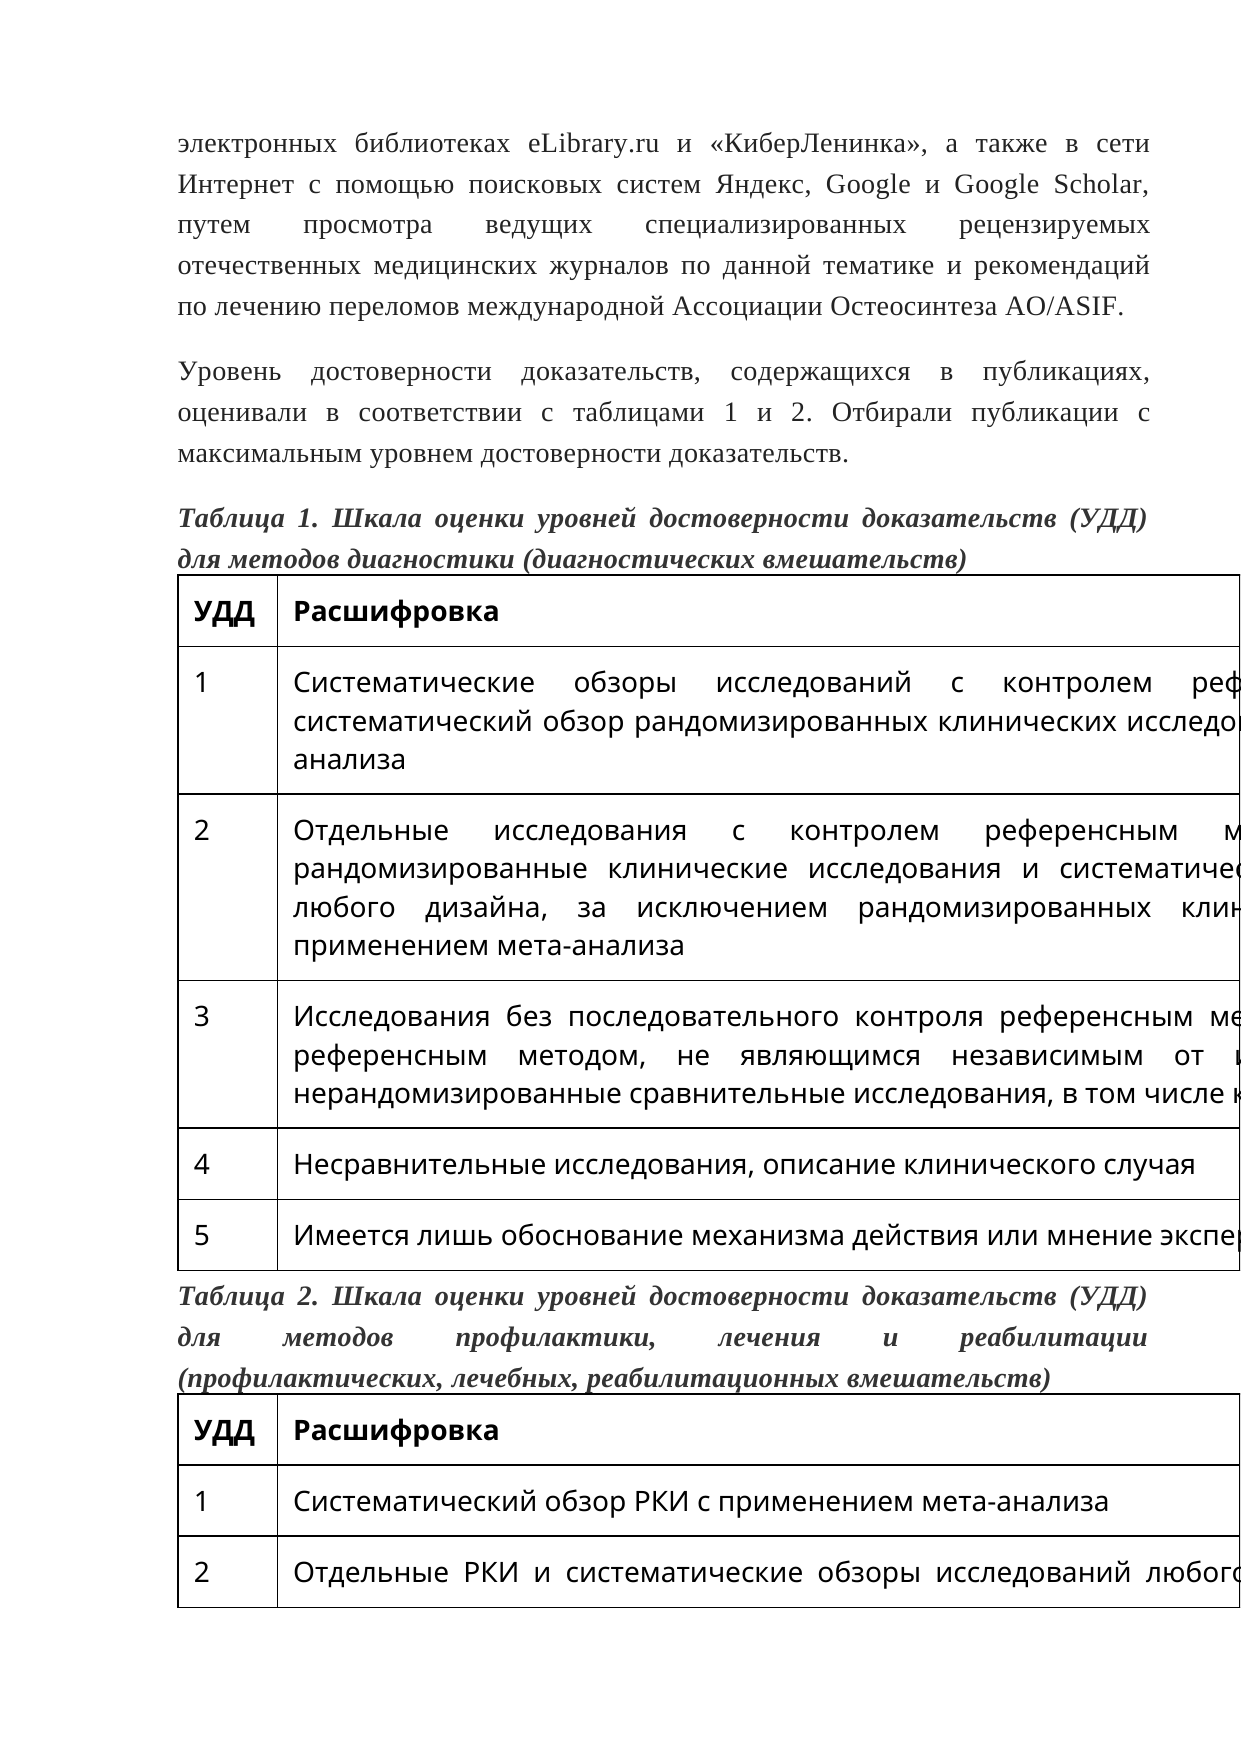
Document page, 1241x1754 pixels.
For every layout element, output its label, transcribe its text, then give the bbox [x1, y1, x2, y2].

table_cell Систематический обзор РКИ с применением мета-анализа [278, 1466, 1239, 1535]
table_header УДД [179, 576, 277, 646]
table_cell 2 [179, 1537, 277, 1606]
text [177, 118, 1152, 321]
table_header Расшифровка [278, 1395, 1239, 1464]
table_cell Имеется лишь обоснование механизма действия или мнение экспертов [278, 1200, 1239, 1269]
text Уровень достоверности доказательств, содержащихся в публикациях, оценивали в соответствии с таблицами 1 и 2. Отбирали публикации с максимальным уровнем достоверности доказательств. [177, 346, 1152, 468]
table_header УДД [179, 1395, 277, 1464]
table_cell 2 [179, 795, 277, 979]
table_cell 1 [179, 647, 277, 793]
table_cell Систематические обзоры исследований с контролем референсным методом или систематический обзор рандомизированных клинических исследований с применением мета-анализа [278, 647, 1239, 793]
table_cell 5 [179, 1200, 277, 1269]
table_header Расшифровка [278, 576, 1239, 646]
table_cell Исследования без последовательного контроля референсным методом или исследования с референсным методом, не являющимся независимым от исследуемого метода или нерандомизированные сравнительные исследования, в том числе когортные исследования [278, 981, 1239, 1127]
text Таблица 1. Шкала оценки уровней достоверности доказательств (УДД) для методов диагностики (диагностических вмешательств) [177, 493, 1152, 574]
table_cell Отдельные исследования с контролем референсным методом или отдельные рандомизированные клинические исследования и систематические обзоры исследований любого дизайна, за исключением рандомизированных клинических исследований, с применением мета-анализа [278, 795, 1239, 979]
table_cell 3 [179, 981, 277, 1127]
table_cell 1 [179, 1466, 277, 1535]
text Таблица 2. Шкала оценки уровней достоверности доказательств (УДД) для методов профилактики, лечения и реабилитации (профилактических, лечебных, реабилитационных вмешательств) [177, 1271, 1152, 1393]
table_cell 4 [179, 1129, 277, 1198]
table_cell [278, 1537, 1239, 1606]
table_cell Несравнительные исследования, описание клинического случая [278, 1129, 1239, 1198]
